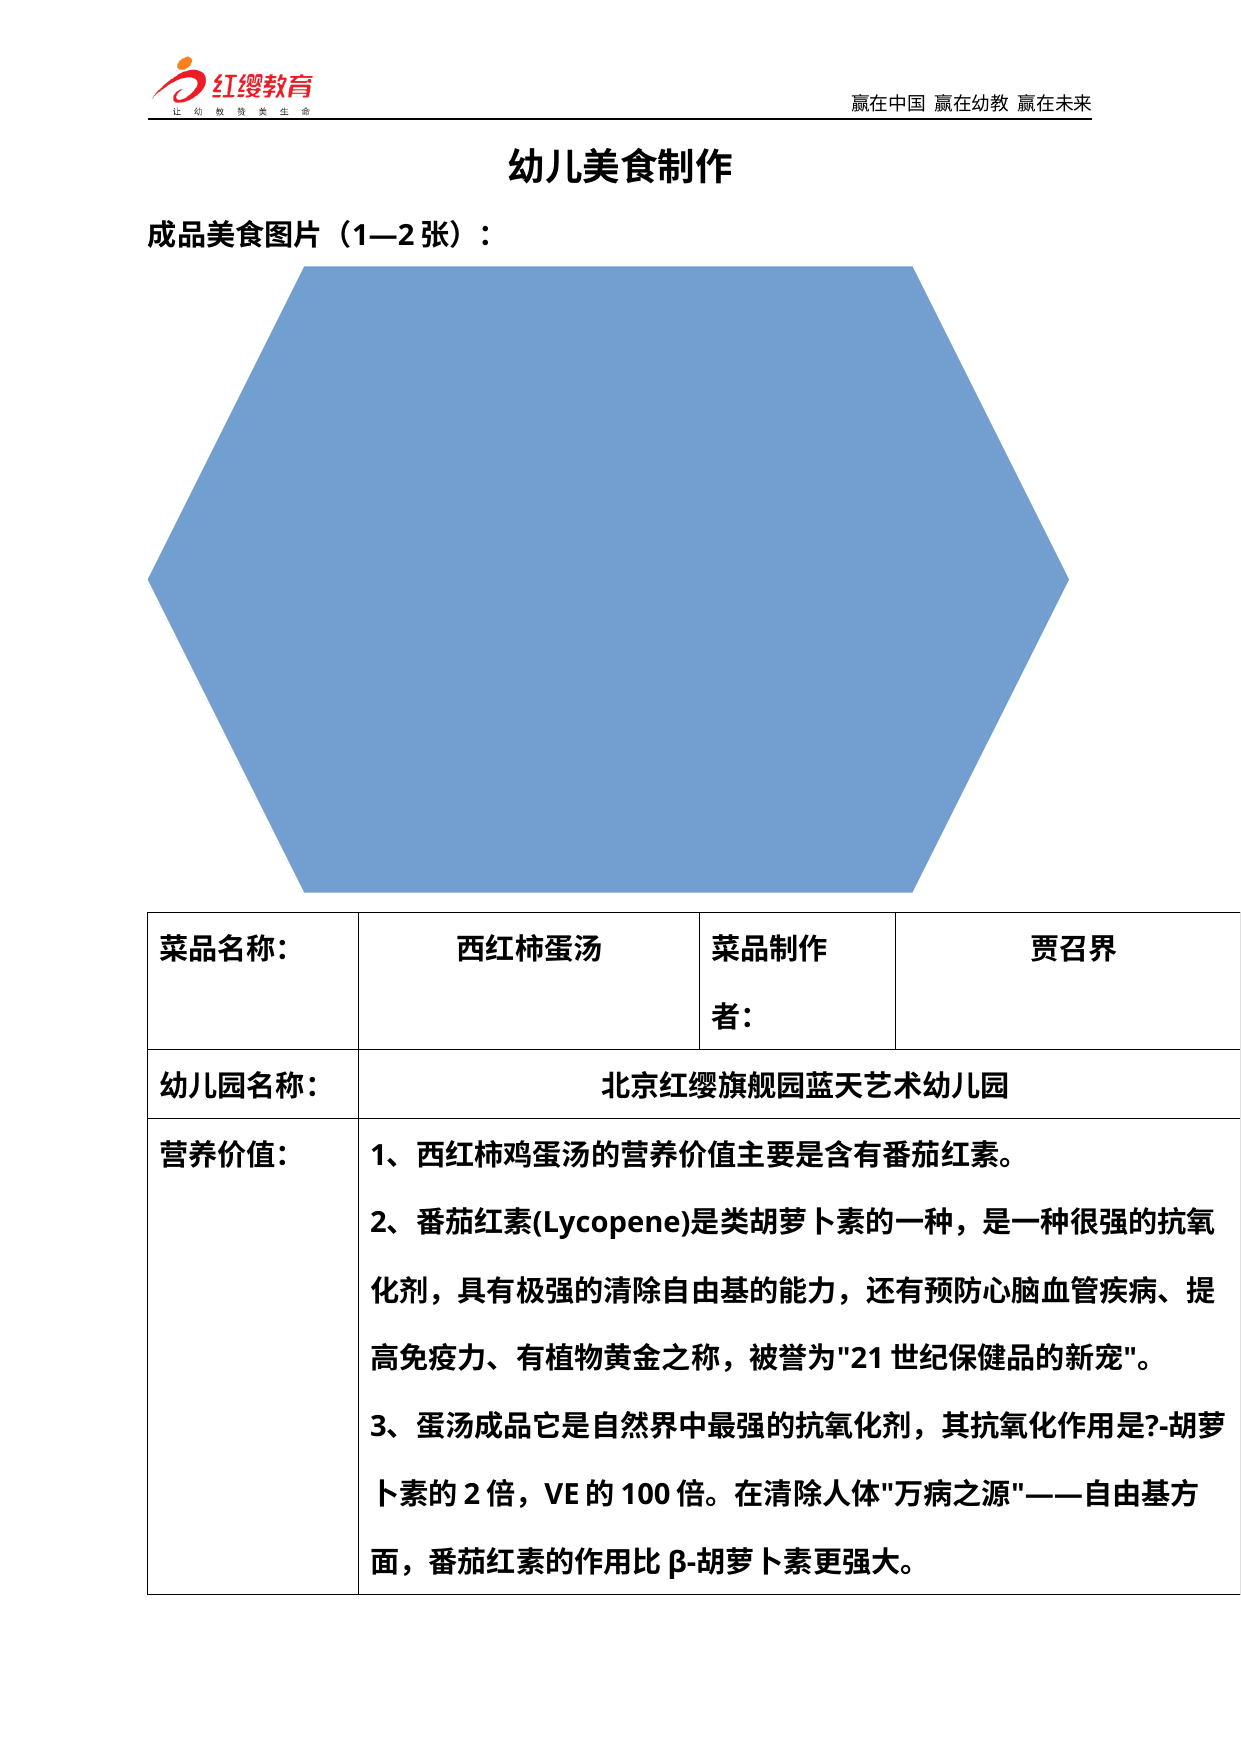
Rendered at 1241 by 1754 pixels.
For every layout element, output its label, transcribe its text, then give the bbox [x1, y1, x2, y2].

table_header 菜品制作者： [700, 913, 895, 1048]
table_cell 西红柿鸡蛋汤的营养价值主要是含有番茄红素。 番茄红素(Lycopene)是类胡萝卜素的一种，是一种很强的抗氧化剂，具有极强的清除自由基的能力，还有预防心脑血管疾病、提高免疫力、有植物黄金之称，被誉为"21世纪保健品的新宠"。 蛋汤成品它是自然界中最强的抗氧化剂，其抗氧化作用是?-胡萝卜素的2倍，VE的100倍。在清除人体"万病之源"――自由基方面，番茄红素的作用比β-胡萝卜素更强大。 [359, 1119, 1240, 1594]
table_cell 幼儿园名称： [148, 1050, 358, 1117]
text 成品美食图片（1—2张）： [148, 198, 1092, 266]
table_cell 北京红缨旗舰园蓝天艺术幼儿园 [359, 1050, 1240, 1117]
picture [147, 52, 317, 118]
table_cell 营养价值： [148, 1119, 358, 1594]
table_header 贾召界 [896, 913, 1240, 1048]
table_header 西红柿蛋汤 [359, 913, 699, 1048]
table_header 菜品名称： [148, 913, 358, 1048]
text 幼儿美食制作 [148, 131, 1092, 198]
